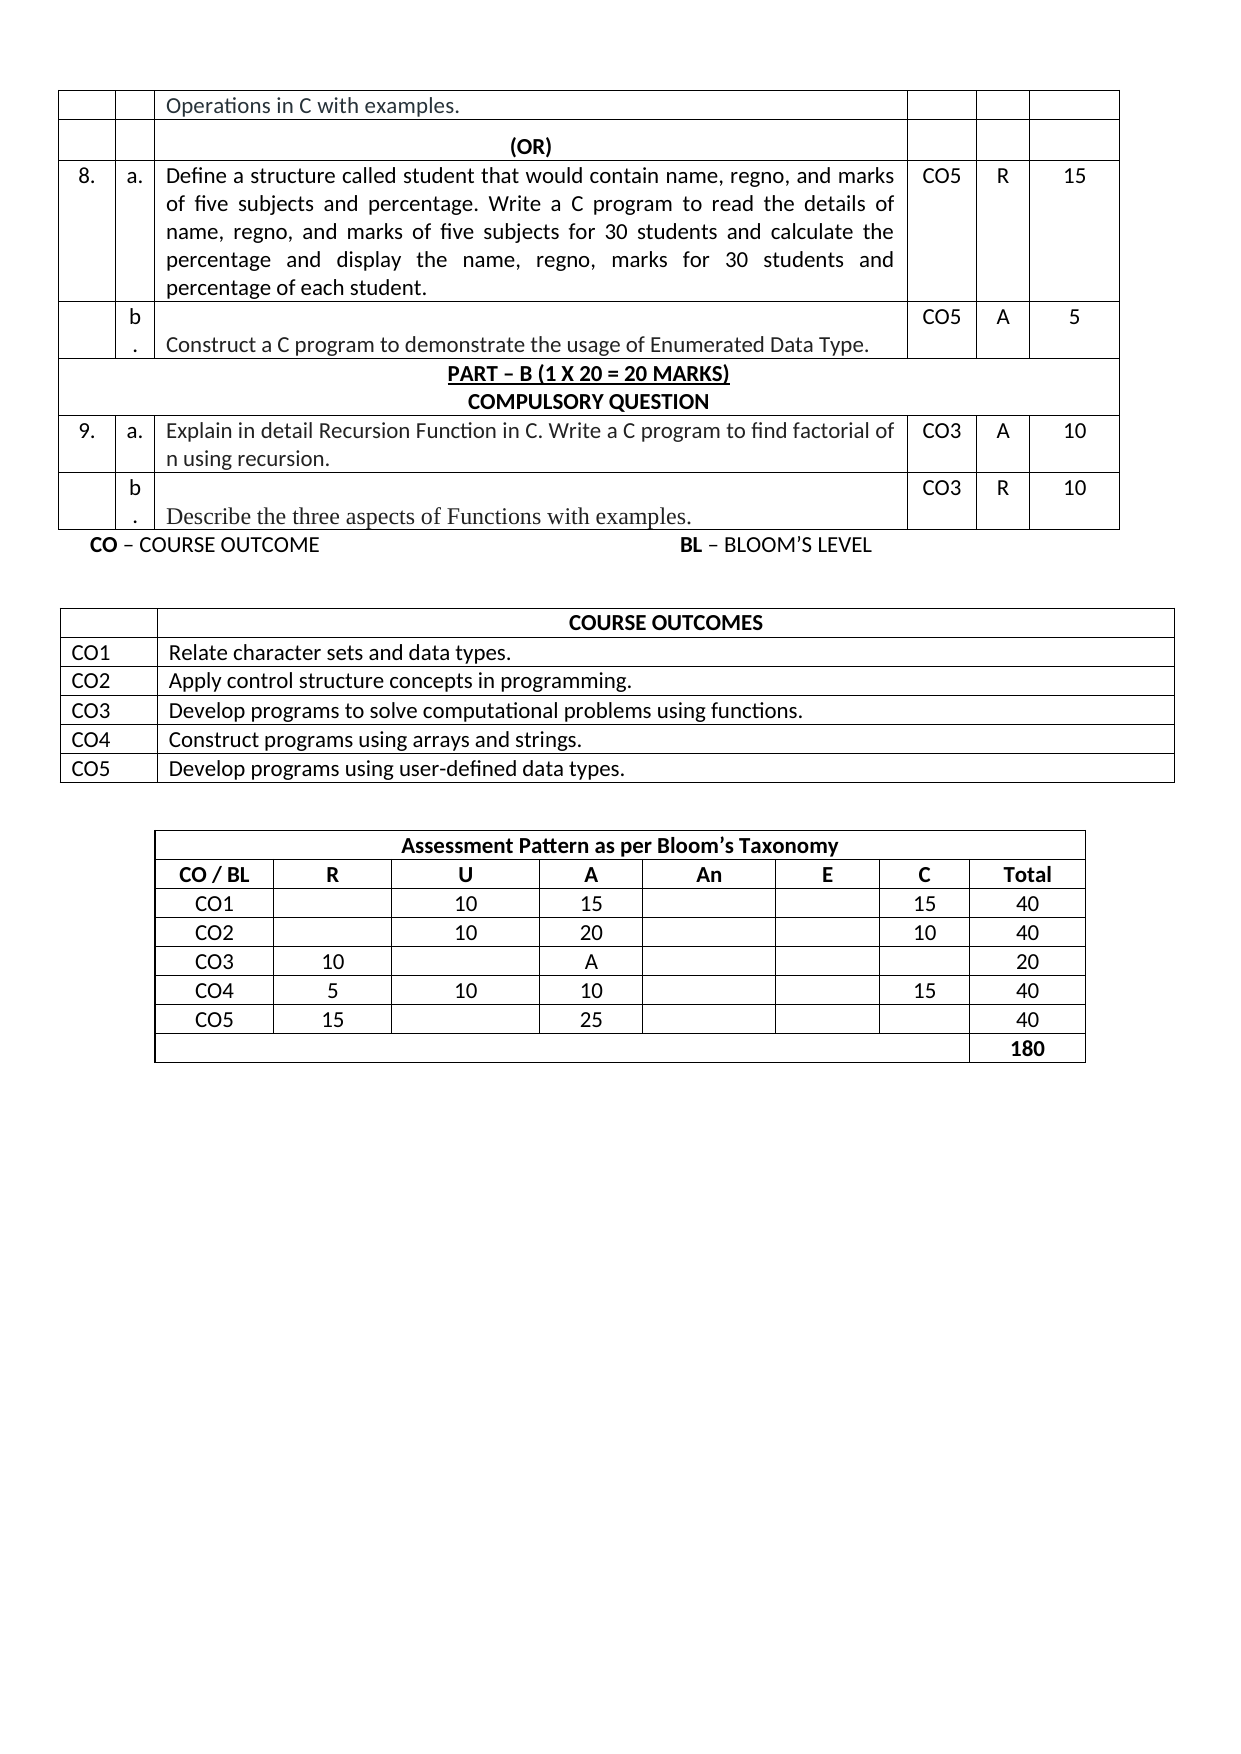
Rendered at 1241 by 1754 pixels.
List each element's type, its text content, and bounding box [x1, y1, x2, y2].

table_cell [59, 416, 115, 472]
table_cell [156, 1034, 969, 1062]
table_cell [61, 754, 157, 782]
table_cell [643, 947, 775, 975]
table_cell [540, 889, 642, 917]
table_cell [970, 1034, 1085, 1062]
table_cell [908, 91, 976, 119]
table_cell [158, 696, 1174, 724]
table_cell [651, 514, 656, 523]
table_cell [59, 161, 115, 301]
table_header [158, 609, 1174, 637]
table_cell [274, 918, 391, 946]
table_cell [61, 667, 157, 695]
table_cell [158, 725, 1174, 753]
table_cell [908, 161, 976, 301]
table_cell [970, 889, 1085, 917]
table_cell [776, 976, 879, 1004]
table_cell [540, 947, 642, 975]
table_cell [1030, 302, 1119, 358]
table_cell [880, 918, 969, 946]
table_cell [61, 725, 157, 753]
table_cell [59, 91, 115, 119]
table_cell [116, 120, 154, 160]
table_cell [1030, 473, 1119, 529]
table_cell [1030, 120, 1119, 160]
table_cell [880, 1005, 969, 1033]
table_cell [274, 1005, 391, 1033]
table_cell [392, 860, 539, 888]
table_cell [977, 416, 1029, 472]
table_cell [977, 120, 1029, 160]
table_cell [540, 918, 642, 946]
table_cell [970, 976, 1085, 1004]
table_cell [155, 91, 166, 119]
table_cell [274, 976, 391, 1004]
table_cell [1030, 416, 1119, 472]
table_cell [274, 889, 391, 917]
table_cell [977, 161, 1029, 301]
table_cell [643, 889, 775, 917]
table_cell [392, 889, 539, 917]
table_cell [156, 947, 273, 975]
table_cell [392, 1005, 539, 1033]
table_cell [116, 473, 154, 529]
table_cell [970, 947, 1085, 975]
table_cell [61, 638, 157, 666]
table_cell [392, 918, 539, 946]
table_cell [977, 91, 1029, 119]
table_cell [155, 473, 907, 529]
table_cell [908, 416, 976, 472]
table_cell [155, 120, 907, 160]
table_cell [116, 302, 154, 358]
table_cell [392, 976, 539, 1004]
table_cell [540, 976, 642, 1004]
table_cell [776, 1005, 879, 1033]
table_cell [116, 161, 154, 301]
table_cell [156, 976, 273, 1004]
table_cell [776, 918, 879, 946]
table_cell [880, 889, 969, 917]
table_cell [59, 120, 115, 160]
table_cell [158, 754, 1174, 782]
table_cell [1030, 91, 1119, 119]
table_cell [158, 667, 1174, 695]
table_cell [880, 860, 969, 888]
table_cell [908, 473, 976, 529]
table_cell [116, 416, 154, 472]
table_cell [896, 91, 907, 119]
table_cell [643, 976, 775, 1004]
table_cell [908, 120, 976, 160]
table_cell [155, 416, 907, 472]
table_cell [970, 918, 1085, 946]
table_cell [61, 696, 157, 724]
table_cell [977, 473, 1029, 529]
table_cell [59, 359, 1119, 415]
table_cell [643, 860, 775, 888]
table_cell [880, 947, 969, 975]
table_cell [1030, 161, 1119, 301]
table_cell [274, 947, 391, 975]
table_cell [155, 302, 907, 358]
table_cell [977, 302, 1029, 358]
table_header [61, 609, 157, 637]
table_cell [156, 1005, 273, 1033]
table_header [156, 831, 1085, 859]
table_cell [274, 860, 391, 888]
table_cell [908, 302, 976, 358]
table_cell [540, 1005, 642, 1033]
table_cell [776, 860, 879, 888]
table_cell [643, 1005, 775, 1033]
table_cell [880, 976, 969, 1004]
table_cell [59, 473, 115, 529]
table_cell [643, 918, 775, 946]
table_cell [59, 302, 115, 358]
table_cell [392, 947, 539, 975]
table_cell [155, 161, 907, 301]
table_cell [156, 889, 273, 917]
text CO – COURSE OUTCOME BL – BLOOM’S LEVEL [90, 530, 1150, 558]
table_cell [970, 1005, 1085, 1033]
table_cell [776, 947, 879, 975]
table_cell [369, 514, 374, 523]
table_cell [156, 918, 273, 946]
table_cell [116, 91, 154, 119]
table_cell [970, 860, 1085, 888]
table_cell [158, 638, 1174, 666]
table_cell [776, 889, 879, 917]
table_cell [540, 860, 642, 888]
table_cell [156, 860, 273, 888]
